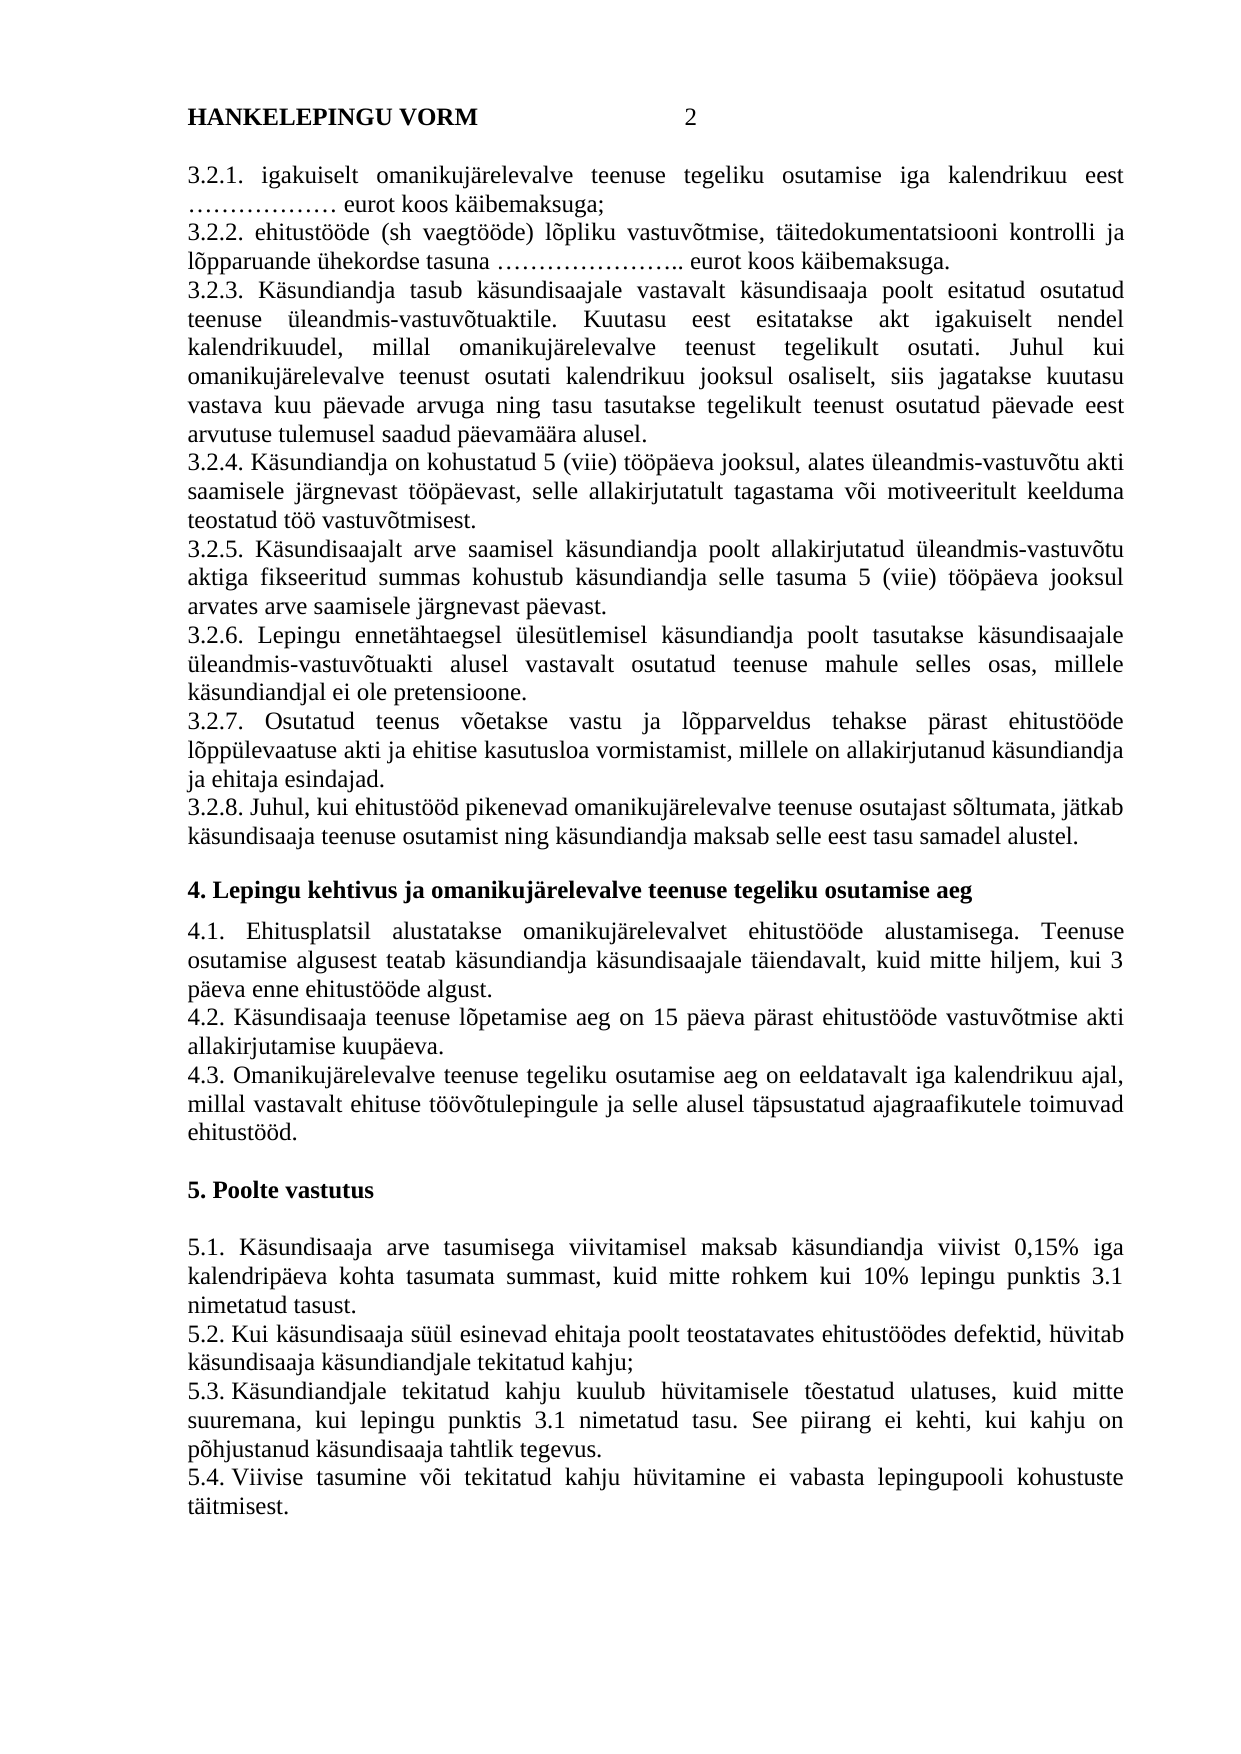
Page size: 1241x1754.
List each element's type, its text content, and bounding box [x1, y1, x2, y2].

text 3.2.4. Käsundiandja on kohustatud 5 (viie) tööpäeva jooksul, alates üleandmis-vastuvõtu akti saamisele järgnevast tööpäevast, selle allakirjutatult tagastama või motiveeritult keelduma teostatud töö vastuvõtmisest. [187, 447, 1125, 534]
text 3.2.2. ehitustööde (sh vaegtööde) lõpliku vastuvõtmise, täitedokumentatsiooni kontrolli ja lõpparuande ühekordse tasuna ………………….. eurot koos käibemaksuga. [187, 217, 1125, 275]
text 3.2.1. igakuiselt omanikujärelevalve teenuse tegeliku osutamise iga kalendrikuu eest ……………… eurot koos käibemaksuga; [187, 160, 1125, 217]
text 5.1. Käsundisaaja arve tasumisega viivitamisel maksab käsundiandja viivist 0,15% iga kalendripäeva kohta tasumata summast, kuid mitte rohkem kui 10% lepingu punktis 3.1 nimetatud tasust. [187, 1232, 1125, 1319]
text 5.3. Käsundiandjale tekitatud kahju kuulub hüvitamisele tõestatud ulatuses, kuid mitte suuremana, kui lepingu punktis 3.1 nimetatud tasu. See piirang ei kehti, kui kahju on põhjustanud käsundisaaja tahtlik tegevus. [187, 1376, 1125, 1462]
list 4.3. Omanikujärelevalve teenuse tegeliku osutamise aeg on eeldatavalt iga kalendrikuu ajal, millal vastavalt ehituse töövõtulepingule ja selle alusel täpsustatud ajagraafikutele toimuvad ehitustööd. [187, 1060, 1125, 1146]
text 3.2.8. Juhul, kui ehitustööd pikenevad omanikujärelevalve teenuse osutajast sõltumata, jätkab käsundisaaja teenuse osutamist ning käsundiandja maksab selle eest tasu samadel alustel. [187, 792, 1125, 850]
text 3.2.3. Käsundiandja tasub käsundisaajale vastavalt käsundisaaja poolt esitatud osutatud teenuse üleandmis-vastuvõtuaktile. Kuutasu eest esitatakse akt igakuiselt nendel kalendrikuudel, millal omanikujärelevalve teenust tegelikult osutati. Juhul kui omanikujärelevalve teenust osutati kalendrikuu jooksul osaliselt, siis jagatakse kuutasu vastava kuu päevade arvuga ning tasu tasutakse tegelikult teenust osutatud päevade eest arvutuse tulemusel saadud päevamäära alusel. [187, 275, 1125, 447]
text 3.2.6. Lepingu ennetähtaegsel ülesütlemisel käsundiandja poolt tasutakse käsundisaajale üleandmis-vastuvõtuakti alusel vastavalt osutatud teenuse mahule selles osas, millele käsundiandjal ei ole pretensioone. [187, 620, 1125, 706]
list 4.1. Ehitusplatsil alustatakse omanikujärelevalvet ehitustööde alustamisega. Teenuse osutamise algusest teatab käsundiandja käsundisaajale täiendavalt, kuid mitte hiljem, kui 3 päeva enne ehitustööde algust. [187, 916, 1125, 1002]
text 3.2.7. Osutatud teenus võetakse vastu ja lõpparveldus tehakse pärast ehitustööde lõppülevaatuse akti ja ehitise kasutusloa vormistamist, millele on allakirjutanud käsundiandja ja ehitaja esindajad. [187, 706, 1125, 792]
text 5.2. Kui käsundisaaja süül esinevad ehitaja poolt teostatavates ehitustöödes defektid, hüvitab käsundisaaja käsundiandjale tekitatud kahju; [187, 1319, 1125, 1376]
text 4. Lepingu kehtivus ja omanikujärelevalve teenuse tegeliku osutamise aeg [187, 875, 1125, 904]
text 5. Poolte vastutus [187, 1175, 1125, 1204]
text 5.4. Viivise tasumine või tekitatud kahju hüvitamine ei vabasta lepingupooli kohustuste täitmisest. [187, 1462, 1125, 1520]
list 4.2. Käsundisaaja teenuse lõpetamise aeg on 15 päeva pärast ehitustööde vastuvõtmise akti allakirjutamise kuupäeva. [187, 1002, 1125, 1060]
text 3.2.5. Käsundisaajalt arve saamisel käsundiandja poolt allakirjutatud üleandmis-vastuvõtu aktiga fikseeritud summas kohustub käsundiandja selle tasuma 5 (viie) tööpäeva jooksul arvates arve saamisele järgnevast päevast. [187, 534, 1125, 620]
